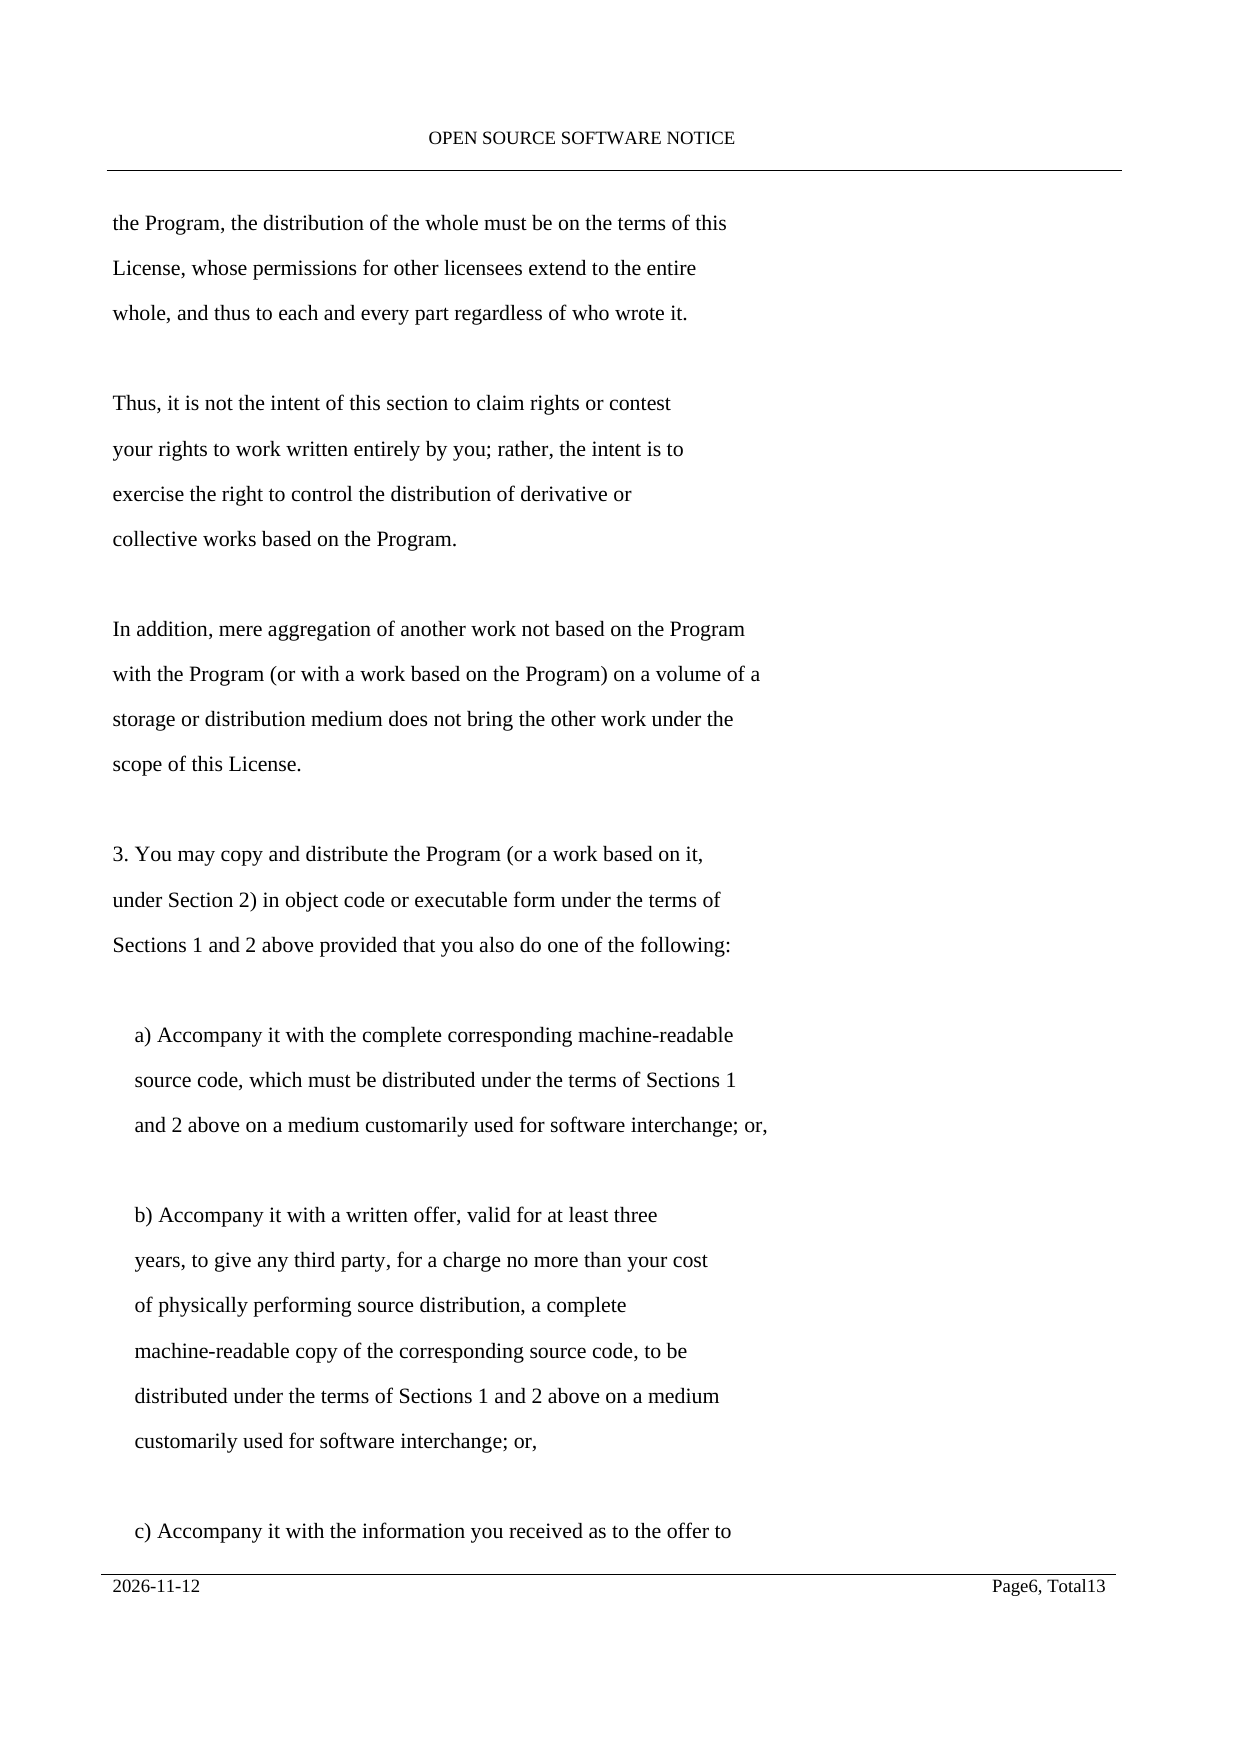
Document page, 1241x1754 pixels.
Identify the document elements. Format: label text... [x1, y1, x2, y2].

text customarily used for software interchange; or, [112, 1424, 1128, 1457]
text years, to give any third party, for a charge no more than your cost [112, 1244, 1128, 1276]
text source code, which must be distributed under the terms of Sections 1 [112, 1063, 1128, 1096]
text under Section 2) in object code or executable form under the terms of [112, 883, 1128, 915]
text License, whose permissions for other licensees extend to the entire [112, 251, 1128, 284]
text of physically performing source distribution, a complete [112, 1289, 1128, 1321]
text machine-readable copy of the corresponding source code, to be [112, 1334, 1128, 1366]
text Thus, it is not the intent of this section to claim rights or contest [112, 387, 1128, 419]
text storage or distribution medium does not bring the other work under the [112, 702, 1128, 735]
text exercise the right to control the distribution of derivative or [112, 477, 1128, 509]
text a) Accompany it with the complete corresponding machine-readable [112, 1018, 1128, 1051]
text your rights to work written entirely by you; rather, the intent is to [112, 432, 1128, 464]
text b) Accompany it with a written offer, valid for at least three [112, 1199, 1128, 1231]
text c) Accompany it with the information you received as to the offer to [112, 1514, 1128, 1547]
text 3. You may copy and distribute the Program (or a work based on it, [112, 838, 1128, 870]
text and 2 above on a medium customarily used for software interchange; or, [112, 1108, 1128, 1141]
text distributed under the terms of Sections 1 and 2 above on a medium [112, 1379, 1128, 1412]
text Sections 1 and 2 above provided that you also do one of the following: [112, 928, 1128, 961]
text whole, and thus to each and every part regardless of who wrote it. [112, 297, 1128, 329]
text In addition, mere aggregation of another work not based on the Program [112, 612, 1128, 645]
text scope of this License. [112, 748, 1128, 780]
text the Program, the distribution of the whole must be on the terms of this [112, 206, 1128, 239]
text collective works based on the Program. [112, 522, 1128, 554]
text with the Program (or with a work based on the Program) on a volume of a [112, 657, 1128, 690]
